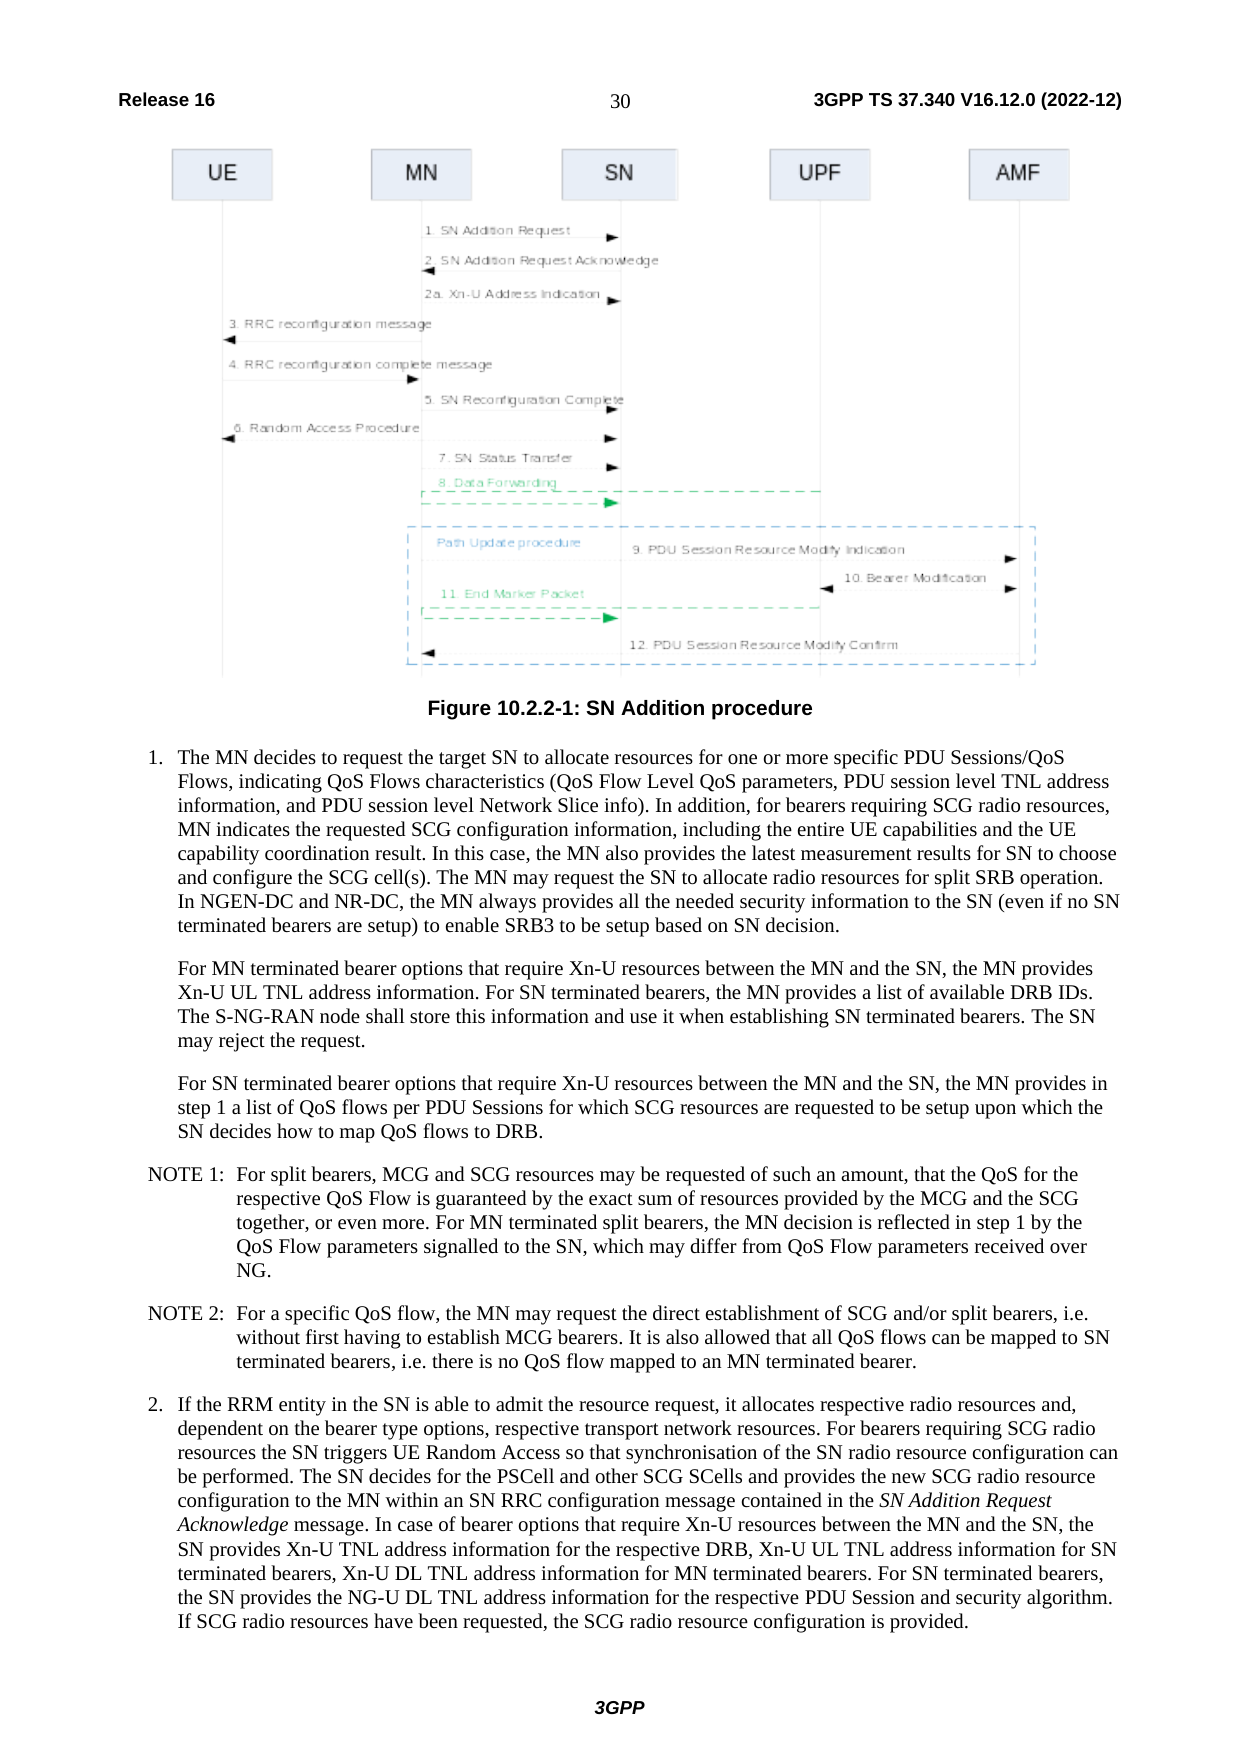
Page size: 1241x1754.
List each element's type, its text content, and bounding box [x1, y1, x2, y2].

text NOTE 2: For a specific QoS flow, the MN may request the direct establishment of SCG and/or split bearers, i.e. without first having to establish MCG bearers. It is also allowed that all QoS flows can be mapped to SN terminated bearers, i.e. there is no QoS flow mapped to an MN terminated bearer. [148, 1301, 1122, 1373]
text NOTE 1: For split bearers, MCG and SCG resources may be requested of such an amount, that the QoS for the respective QoS Flow is guaranteed by the exact sum of resources provided by the MCG and the SCG together, or even more. For MN terminated split bearers, the MN decision is reflected in step 1 by the QoS Flow parameters signalled to the SN, which may differ from QoS Flow parameters received over NG. [148, 1162, 1122, 1282]
text 2. If the RRM entity in the SN is able to admit the resource request, it allocates respective radio resources and, dependent on the bearer type options, respective transport network resources. For bearers requiring SCG radio resources the SN triggers UE Random Access so that synchronisation of the SN radio resource configuration can be performed. The SN decides for the PSCell and other SCG SCells and provides the new SCG radio resource configuration to the MN within an SN RRC configuration message contained in the SN Addition Request Acknowledge message. In case of bearer options that require Xn-U resources between the MN and the SN, the SN provides Xn-U TNL address information for the respective DRB, Xn-U UL TNL address information for SN terminated bearers, Xn-U DL TNL address information for MN terminated bearers. For SN terminated bearers, the SN provides the NG-U DL TNL address information for the respective PDU Session and security algorithm. If SCG radio resources have been requested, the SCG radio resource configuration is provided. [148, 1392, 1122, 1633]
text For SN terminated bearer options that require Xn-U resources between the MN and the SN, the MN provides in step 1 a list of QoS flows per PDU Sessions for which SCG resources are requested to be setup upon which the SN decides how to map QoS flows to DRB. [148, 1071, 1122, 1143]
text Figure 10.2.2-1: SN Addition procedure [118, 696, 1122, 720]
text For MN terminated bearer options that require Xn-U resources between the MN and the SN, the MN provides Xn-U UL TNL address information. For SN terminated bearers, the MN provides a list of available DRB IDs. The S-NG-RAN node shall store this information and use it when establishing SN terminated bearers. The SN may reject the request. [148, 956, 1122, 1052]
text 1. The MN decides to request the target SN to allocate resources for one or more specific PDU Sessions/QoS Flows, indicating QoS Flows characteristics (QoS Flow Level QoS parameters, PDU session level TNL address information, and PDU session level Network Slice info). In addition, for bearers requiring SCG radio resources, MN indicates the requested SCG configuration information, including the entire UE capabilities and the UE capability coordination result. In this case, the MN also provides the latest measurement results for SN to choose and configure the SCG cell(s). The MN may request the SN to allocate radio resources for split SRB operation. In NGEN-DC and NR-DC, the MN always provides all the needed security information to the SN (even if no SN terminated bearers are setup) to enable SRB3 to be setup based on SN decision. [148, 745, 1122, 937]
